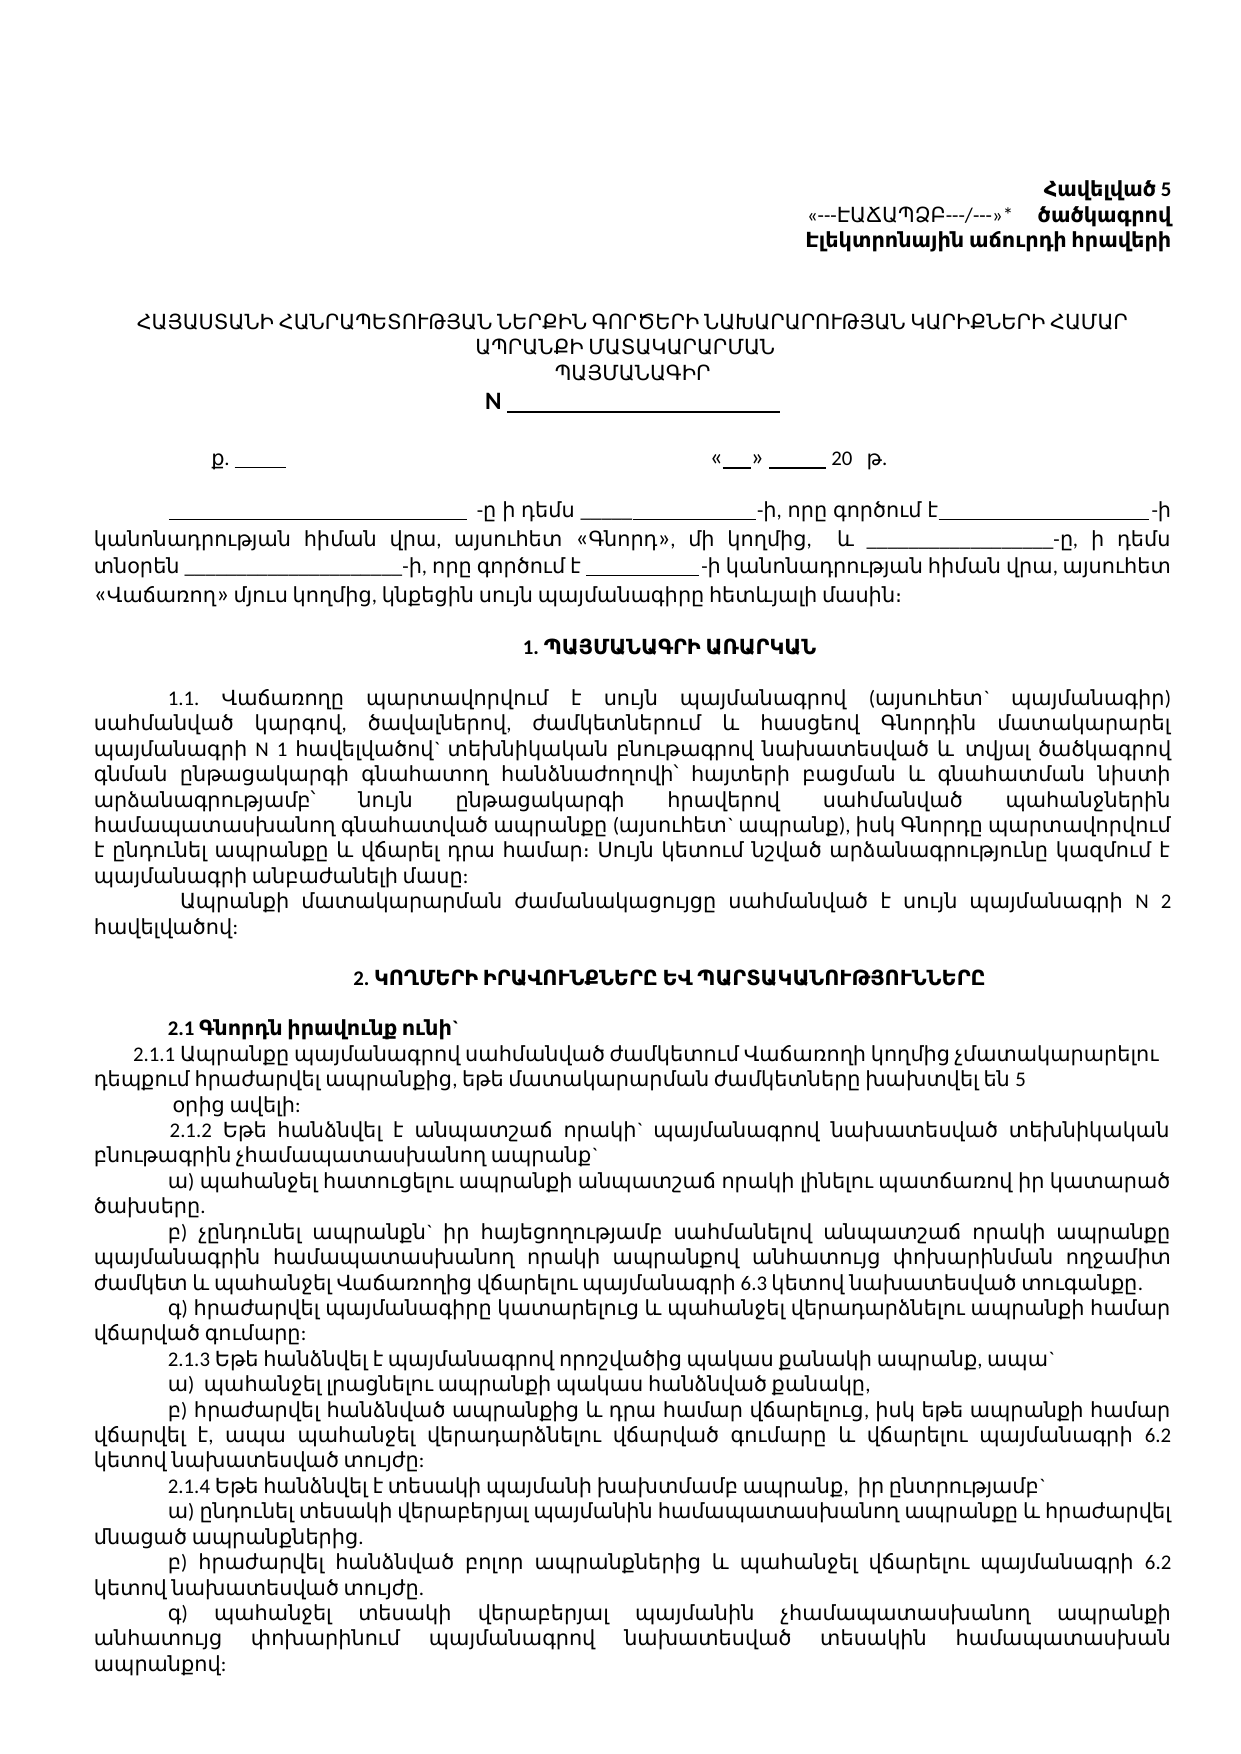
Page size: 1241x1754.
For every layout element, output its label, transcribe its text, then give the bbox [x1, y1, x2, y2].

text ա) ընդունել տեսակի վերաբերյալ պայմանին համապատասխանող ապրանքը և հրաժարվել մնացած ապրանքներից. [94, 1498, 1171, 1549]
text -ը ի դեմս _____ -ի, որը գործում է -ի կանոնադրության հիման վրա, այսուհետ «Գնորդ», մի կողմից, և __________________-ը, ի դեմս տնօրեն _____________________-ի, որը գործում է -ի կանոնադրության հիման վրա, այսուհետ «Վաճառող» մյուս կողմից, կնքեցին սույն պայմանագիրը հետևյալի մասին։ [94, 497, 1171, 609]
text 2.1 Գնորդն իրավունք ունի` [94, 1016, 1171, 1041]
text ՊԱՅՄԱՆԱԳԻՐ [79, 360, 1171, 385]
text ք. « » 20 թ. [94, 441, 1171, 472]
text «---ԷԱՃԱՊՁԲ---/---»* ծածկագրով [94, 202, 1171, 227]
text Ապրանքի մատակարարման ժամանակացույցը սահմանված է սույն պայմանագրի N 2 հավելվածով: [94, 888, 1171, 939]
text Էլեկտրոնային աճուրդի հրավերի [94, 227, 1171, 253]
text 2. ԿՈՂՄԵՐԻ ԻՐԱՎՈՒՆՔՆԵՐԸ ԵՎ ՊԱՐՏԱԿԱՆՈՒԹՅՈՒՆՆԵՐԸ [94, 965, 1171, 990]
text 1.1. Վաճառողը պարտավորվում է սույն պայմանագրով (այսուհետ` պայմանագիր) սահմանված կարգով, ծավալներով, ժամկետներում և հասցեով Գնորդին մատակարարել պայմանագրի N 1 հավելվածով` տեխնիկական բնութագրով նախատեսված և տվյալ ծածկագրով գնման ընթացակարգի գնահատող հանձնաժողովի՝ հայտերի բացման և գնահատման նիստի արձանագրությամբ՝ նույն ընթացակարգի հրավերով սահմանված պահանջներին համապատասխանող գնահատված ապրանքը (այսուհետ` ապրանք), իսկ Գնորդը պարտավորվում է ընդունել ապրանքը և վճարել դրա համար։ Սույն կետում նշված արձանագրությունը կազմում է պայմանագրի անբաժանելի մասը: [94, 685, 1171, 888]
text N [79, 385, 1171, 416]
text ա) պահանջել լրացնելու ապրանքի պակաս հանձնված քանակը, [94, 1371, 1171, 1397]
text գ) պահանջել տեսակի վերաբերյալ պայմանին չհամապատասխանող ապրանքի անհատույց փոխարինում պայմանագրով նախատեսված տեսակին համապատասխան ապրանքով: [94, 1600, 1171, 1676]
text Հավելված 5 [94, 177, 1171, 202]
text բ) հրաժարվել հանձնված բոլոր ապրանքներից և պահանջել վճարելու պայմանագրի 6.2 կետով նախատեսված տույժը. [94, 1549, 1171, 1600]
text գ) հրաժարվել պայմանագիրը կատարելուց և պահանջել վերադարձնելու ապրանքի համար վճարված գումարը: [94, 1295, 1171, 1346]
text օրից ավելի: [94, 1092, 1171, 1117]
text բ) հրաժարվել հանձնված ապրանքից և դրա համար վճարելուց, իսկ եթե ապրանքի համար վճարվել է, ապա պահանջել վերադարձնելու վճարված գումարը և վճարելու պայմանագրի 6.2 կետով նախատեսված տույժը: [94, 1397, 1171, 1473]
text 2.1.3 Եթե հանձնվել է պայմանագրով որոշվածից պակաս քանակի ապրանք, ապա` [94, 1346, 1171, 1371]
text 1. ՊԱՅՄԱՆԱԳՐԻ ԱՌԱՐԿԱՆ [94, 634, 1171, 660]
text բ) չընդունել ապրանքն` իր հայեցողությամբ սահմանելով անպատշաճ որակի ապրանքը պայմանագրին համապատասխանող որակի ապրանքով անհատույց փոխարինման ողջամիտ ժամկետ և պահանջել Վաճառողից վճարելու պայմանագրի 6.3 կետով նախատեսված տուգանքը. [94, 1219, 1171, 1295]
text 2.1.4 Եթե հանձնվել է տեսակի պայմանի խախտմամբ ապրանք, իր ընտրությամբ` [94, 1473, 1171, 1498]
text ՀԱՅԱՍՏԱՆԻ ՀԱՆՐԱՊԵՏՈՒԹՅԱՆ ՆԵՐՔԻՆ ԳՈՐԾԵՐԻ ՆԱԽԱՐԱՐՈՒԹՅԱՆ ԿԱՐԻՔՆԵՐԻ ՀԱՄԱՐ ԱՊՐԱՆՔԻ ՄԱՏԱԿԱՐԱՐՄԱՆ [79, 309, 1171, 360]
text ա) պահանջել հատուցելու ապրանքի անպատշաճ որակի լինելու պատճառով իր կատարած ծախսերը. [94, 1168, 1171, 1219]
text 2.1.2 Եթե հանձնվել է անպատշաճ որակի` պայմանագրով նախատեսված տեխնիկական բնութագրին չհամապատասխանող ապրանք` [94, 1117, 1171, 1168]
text 2.1.1 Ապրանքը պայմանագրով սահմանված ժամկետում Վաճառողի կողմից չմատակարարելու դեպքում հրաժարվել ապրանքից, եթե մատակարարման ժամկետները խախտվել են 5 [94, 1041, 1171, 1092]
